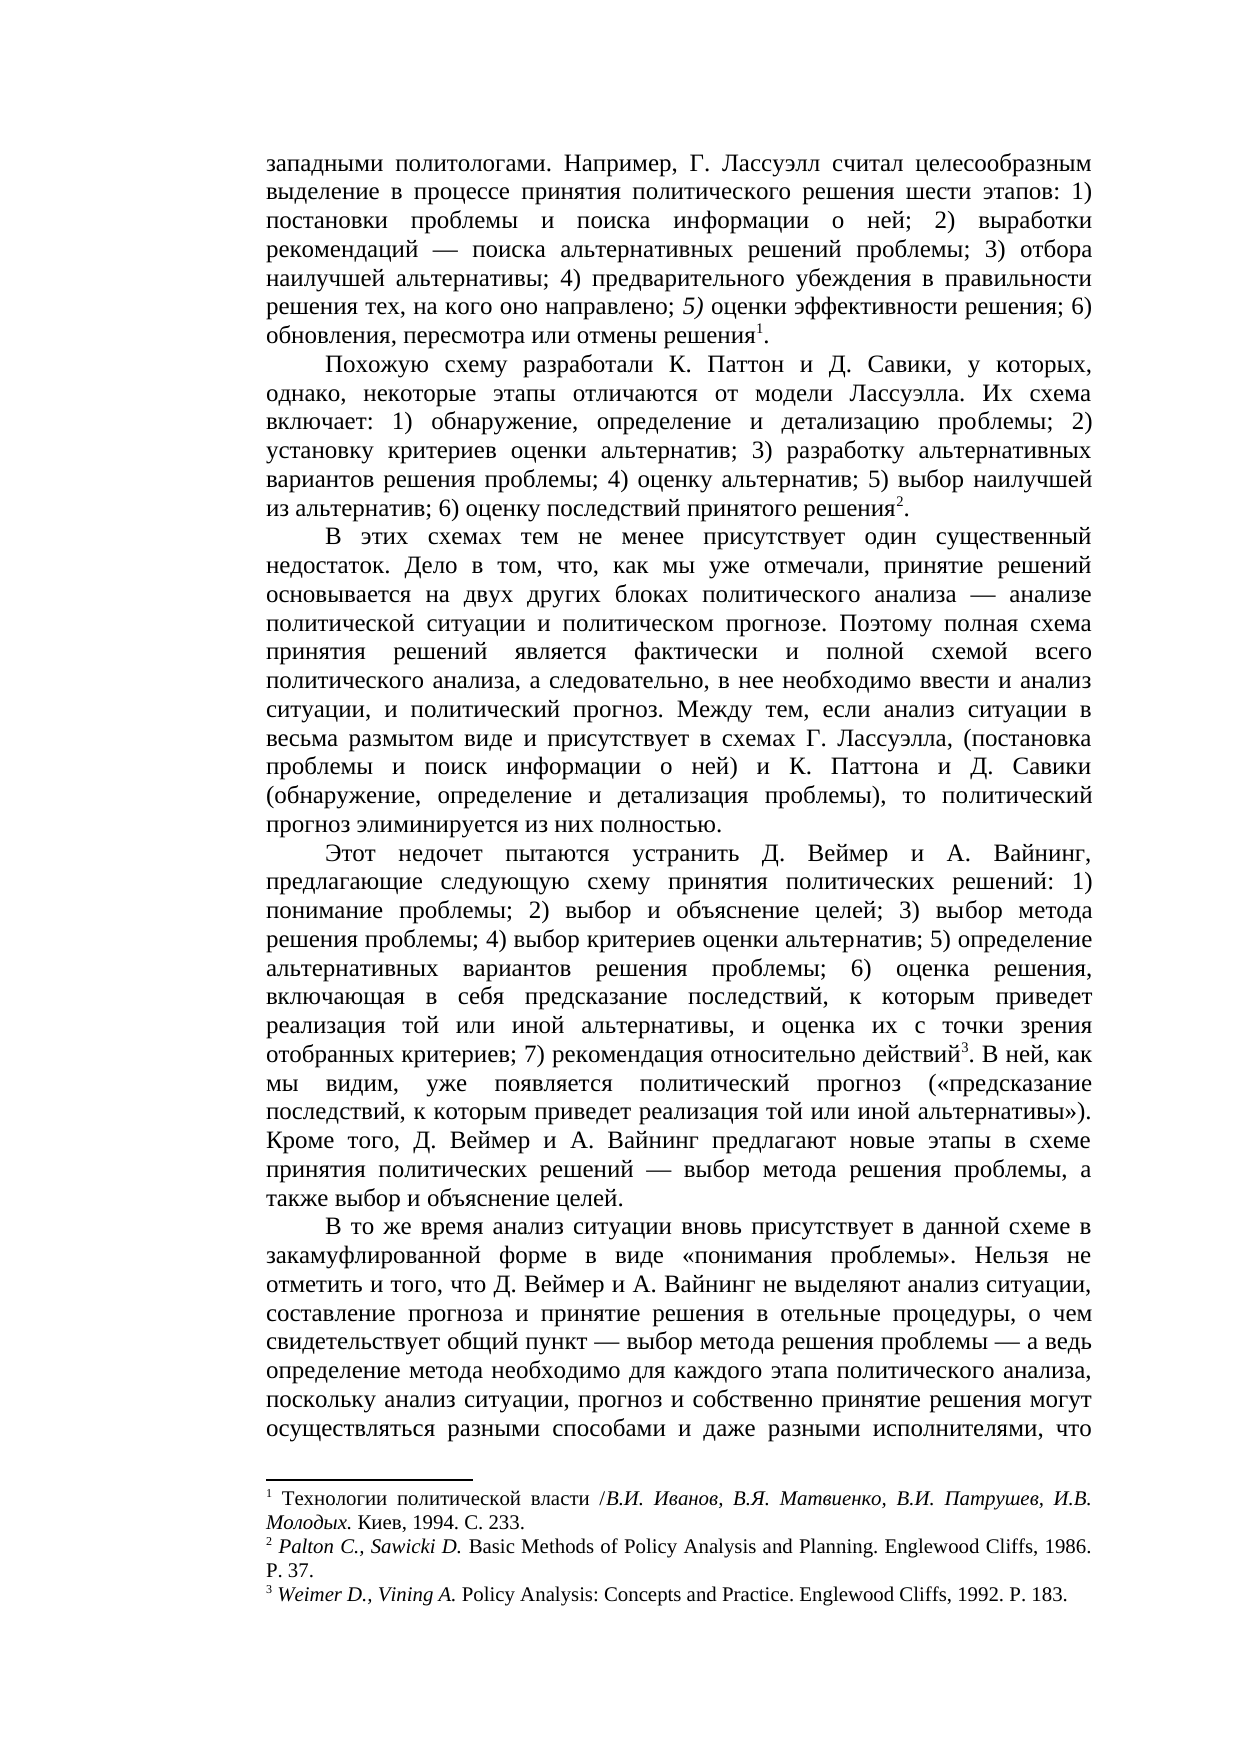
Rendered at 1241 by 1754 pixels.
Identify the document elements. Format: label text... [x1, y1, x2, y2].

text Похожую схему разработали К. Паттон и Д. Савики, у которых, однако, некоторые этапы отличаются от модели Лассуэлла. Их схема включает: 1) обнаружение, определение и детализацию проблемы; 2) установку критериев оценки альтернатив; 3) разработку альтернативных вариантов решения проблемы; 4) оценку альтернатив; 5) выбор наилучшей из альтернатив; 6) оценку последствий принятого решения. [266, 349, 1092, 521]
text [266, 148, 1092, 349]
text В этих схемах тем не менее присутствует один существенный недостаток. Дело в том, что, как мы уже отмечали, принятие решений основывается на двух других блоках политического анализа — анализе политической ситуации и политическом прогнозе. Поэтому полная схема принятия решений является фактически и полной схемой всего политического анализа, а следовательно, в нее необходимо ввести и анализ ситуации, и политический прогноз. Между тем, если анализ ситуации в весьма размытом виде и присутствует в схемах Г. Лассуэлла, (постановка проблемы и поиск информации о ней) и К. Паттона и Д. Савики (обнаружение, определение и детализация проблемы), то политический прогноз элиминируется из них полностью. [266, 521, 1092, 838]
text Этот недочет пытаются устранить Д. Веймер и А. Вайнинг, предлагающие следующую схему принятия политических решений: 1) понимание проблемы; 2) выбор и объяснение целей; 3) выбор метода решения проблемы; 4) выбор критериев оценки альтернатив; 5) определение альтернативных вариантов решения проблемы; 6) оценка решения, включающая в себя предсказание последствий, к которым приведет реализация той или иной альтернативы, и оценка их с точки зрения отобранных критериев; 7) рекомендация относительно действий. В ней, как мы видим, уже появляется политический прогноз («предсказание последствий, к которым приведет реализация той или иной альтернативы»). Кроме того, Д. Веймер и А. Вайнинг предлагают новые этапы в схеме принятия политических решений — выбор метода решения проблемы, а также выбор и объяснение целей. [266, 838, 1092, 1211]
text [266, 1211, 1092, 1441]
